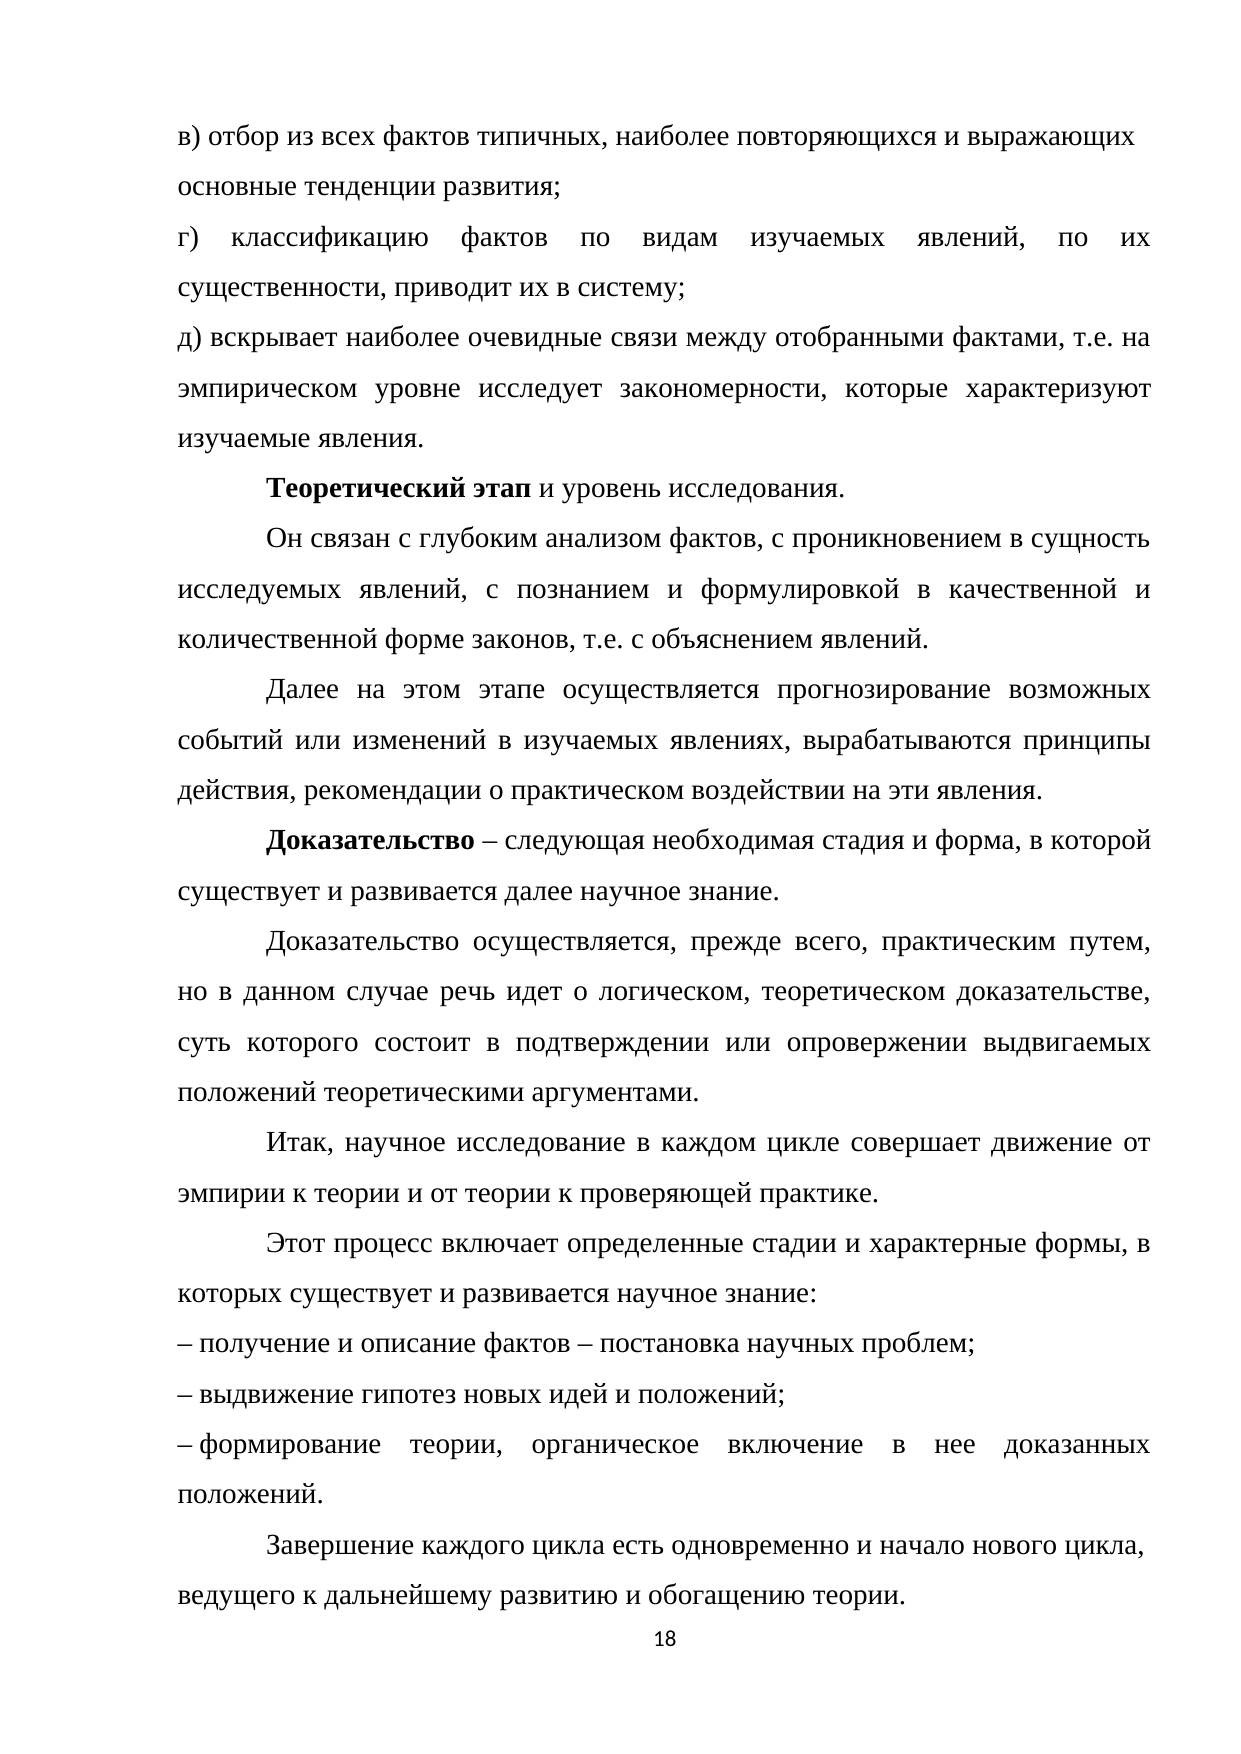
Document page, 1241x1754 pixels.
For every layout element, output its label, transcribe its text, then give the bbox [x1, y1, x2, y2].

text Завершение каждого цикла есть одновременно и начало нового цикла, ведущего к дальнейшему развитию и обогащению теории. [177, 1527, 1152, 1611]
text – выдвижение гипотез новых идей и положений; [177, 1376, 1152, 1409]
text Доказательство осуществляется, прежде всего, практическим путем, но в данном случае речь идет о логическом, теоретическом доказательстве, суть которого состоит в подтверждении или опровержении выдвигаемых положений теоретическими аргументами. [177, 923, 1152, 1108]
text – формирование теории, органическое включение в нее доказанных положений. [177, 1426, 1152, 1510]
text Доказательство – следующая необходимая стадия и форма, в которой существует и развивается далее научное знание. [177, 822, 1152, 906]
text Он связан с глубоким анализом фактов, с проникновением в сущность исследуемых явлений, с познанием и формулировкой в качественной и количественной форме законов, т.е. с объяснением явлений. [177, 521, 1152, 655]
text г) классификацию фактов по видам изучаемых явлений, по их существенности, приводит их в систему; [177, 219, 1152, 303]
text в) отбор из всех фактов типичных, наиболее повторяющихся и выражающих основные тенденции развития; [177, 118, 1152, 202]
text Этот процесс включает определенные стадии и характерные формы, в которых существует и развивается научное знание: [177, 1225, 1152, 1309]
text – получение и описание фактов – постановка научных проблем; [177, 1326, 1152, 1359]
text Далее на этом этапе осуществляется прогнозирование возможных событий или изменений в изучаемых явлениях, вырабатываются принципы действия, рекомендации о практическом воздействии на эти явления. [177, 672, 1152, 806]
text д) вскрывает наиболее очевидные связи между отобранными фактами, т.е. на эмпирическом уровне исследует закономерности, которые характеризуют изучаемые явления. [177, 319, 1152, 453]
text Теоретический этап и уровень исследования. [177, 470, 1152, 504]
text Итак, научное исследование в каждом цикле совершает движение от эмпирии к теории и от теории к проверяющей практике. [177, 1124, 1152, 1208]
